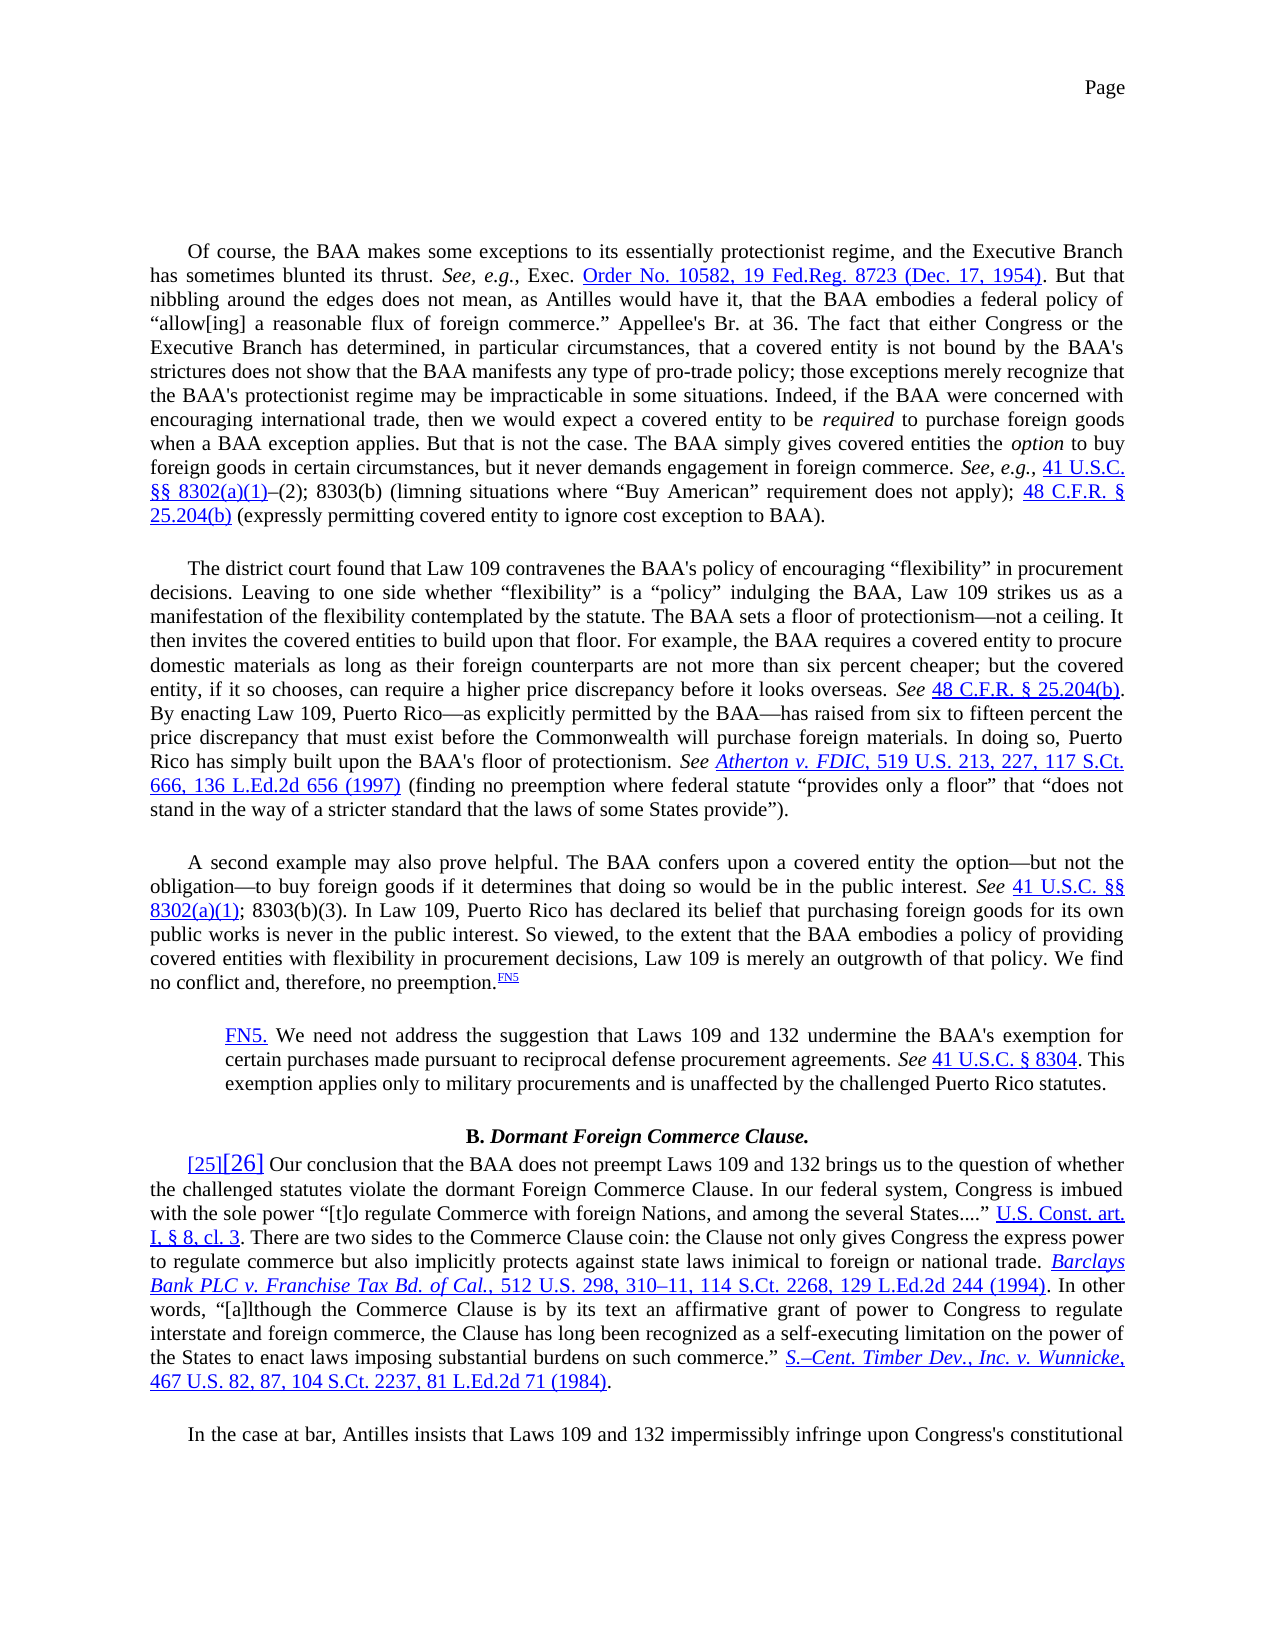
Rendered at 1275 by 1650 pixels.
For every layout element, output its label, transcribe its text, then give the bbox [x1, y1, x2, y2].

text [150, 1422, 1125, 1446]
text A second example may also prove helpful. The BAA confers upon a covered entity the option—but not the obligation—to buy foreign goods if it determines that doing so would be in the public interest. See 41 U.S.C. §§ 8302(a)(1); 8303(b)(3). In Law 109, Puerto Rico has declared its belief that purchasing foreign goods for its own public works is never in the public interest. So viewed, to the extent that the BAA embodies a policy of providing covered entities with flexibility in procurement decisions, Law 109 is merely an outgrowth of that policy. We find no conflict and, therefore, no preemption.FN5 [150, 850, 1125, 994]
text Of course, the BAA makes some exceptions to its essentially protectionist regime, and the Executive Branch has sometimes blunted its thrust. See, e.g., Exec. Order No. 10582, 19 Fed.Reg. 8723 (Dec. 17, 1954). But that nibbling around the edges does not mean, as Antilles would have it, that the BAA embodies a federal policy of “allow[ing] a reasonable flux of foreign commerce.” Appellee's Br. at 36. The fact that either Congress or the Executive Branch has determined, in particular circumstances, that a covered entity is not bound by the BAA's strictures does not show that the BAA manifests any type of pro-trade policy; those exceptions merely recognize that the BAA's protectionist regime may be impracticable in some situations. Indeed, if the BAA were concerned with encouraging international trade, then we would expect a covered entity to be required to purchase foreign goods when a BAA exception applies. But that is not the case. The BAA simply gives covered entities the option to buy foreign goods in certain circumstances, but it never demands engagement in foreign commerce. See, e.g., 41 U.S.C. §§ 8302(a)(1)–(2); 8303(b) (limning situations where “Buy American” requirement does not apply); 48 C.F.R. § 25.204(b) (expressly permitting covered entity to ignore cost exception to BAA). [150, 239, 1125, 527]
text The district court found that Law 109 contravenes the BAA's policy of encouraging “flexibility” in procurement decisions. Leaving to one side whether “flexibility” is a “policy” indulging the BAA, Law 109 strikes us as a manifestation of the flexibility contemplated by the statute. The BAA sets a floor of protectionism—not a ceiling. It then invites the covered entities to build upon that floor. For example, the BAA requires a covered entity to procure domestic materials as long as their foreign counterparts are not more than six percent cheaper; but the covered entity, if it so chooses, can require a higher price discrepancy before it looks overseas. See 48 C.F.R. § 25.204(b). By enacting Law 109, Puerto Rico—as explicitly permitted by the BAA—has raised from six to fifteen percent the price discrepancy that must exist before the Commonwealth will purchase foreign materials. In doing so, Puerto Rico has simply built upon the BAA's floor of protectionism. See Atherton v. FDIC, 519 U.S. 213, 227, 117 S.Ct. 666, 136 L.Ed.2d 656 (1997) (finding no preemption where federal statute “provides only a floor” that “does not stand in the way of a stricter standard that the laws of some States provide”). [150, 556, 1125, 821]
text FN5. We need not address the suggestion that Laws 109 and 132 undermine the BAA's exemption for certain purchases made pursuant to reciprocal defense procurement agreements. See 41 U.S.C. § 8304. This exemption applies only to military procurements and is unaffected by the challenged Puerto Rico statutes. [225, 1023, 1125, 1095]
text [25][26] Our conclusion that the BAA does not preempt Laws 109 and 132 brings us to the question of whether the challenged statutes violate the dormant Foreign Commerce Clause. In our federal system, Congress is imbued with the sole power “[t]o regulate Commerce with foreign Nations, and among the several States....” U.S. Const. art. I, § 8, cl. 3. There are two sides to the Commerce Clause coin: the Clause not only gives Congress the express power to regulate commerce but also implicitly protects against state laws inimical to foreign or national trade. Barclays Bank PLC v. Franchise Tax Bd. of Cal., 512 U.S. 298, 310–11, 114 S.Ct. 2268, 129 L.Ed.2d 244 (1994). In other words, “[a]lthough the Commerce Clause is by its text an affirmative grant of power to Congress to regulate interstate and foreign commerce, the Clause has long been recognized as a self-executing limitation on the power of the States to enact laws imposing substantial burdens on such commerce.” S.–Cent. Timber Dev., Inc. v. Wunnicke, 467 U.S. 82, 87, 104 S.Ct. 2237, 81 L.Ed.2d 71 (1984). [150, 1148, 1125, 1393]
text B. Dormant Foreign Commerce Clause. [150, 1124, 1125, 1148]
